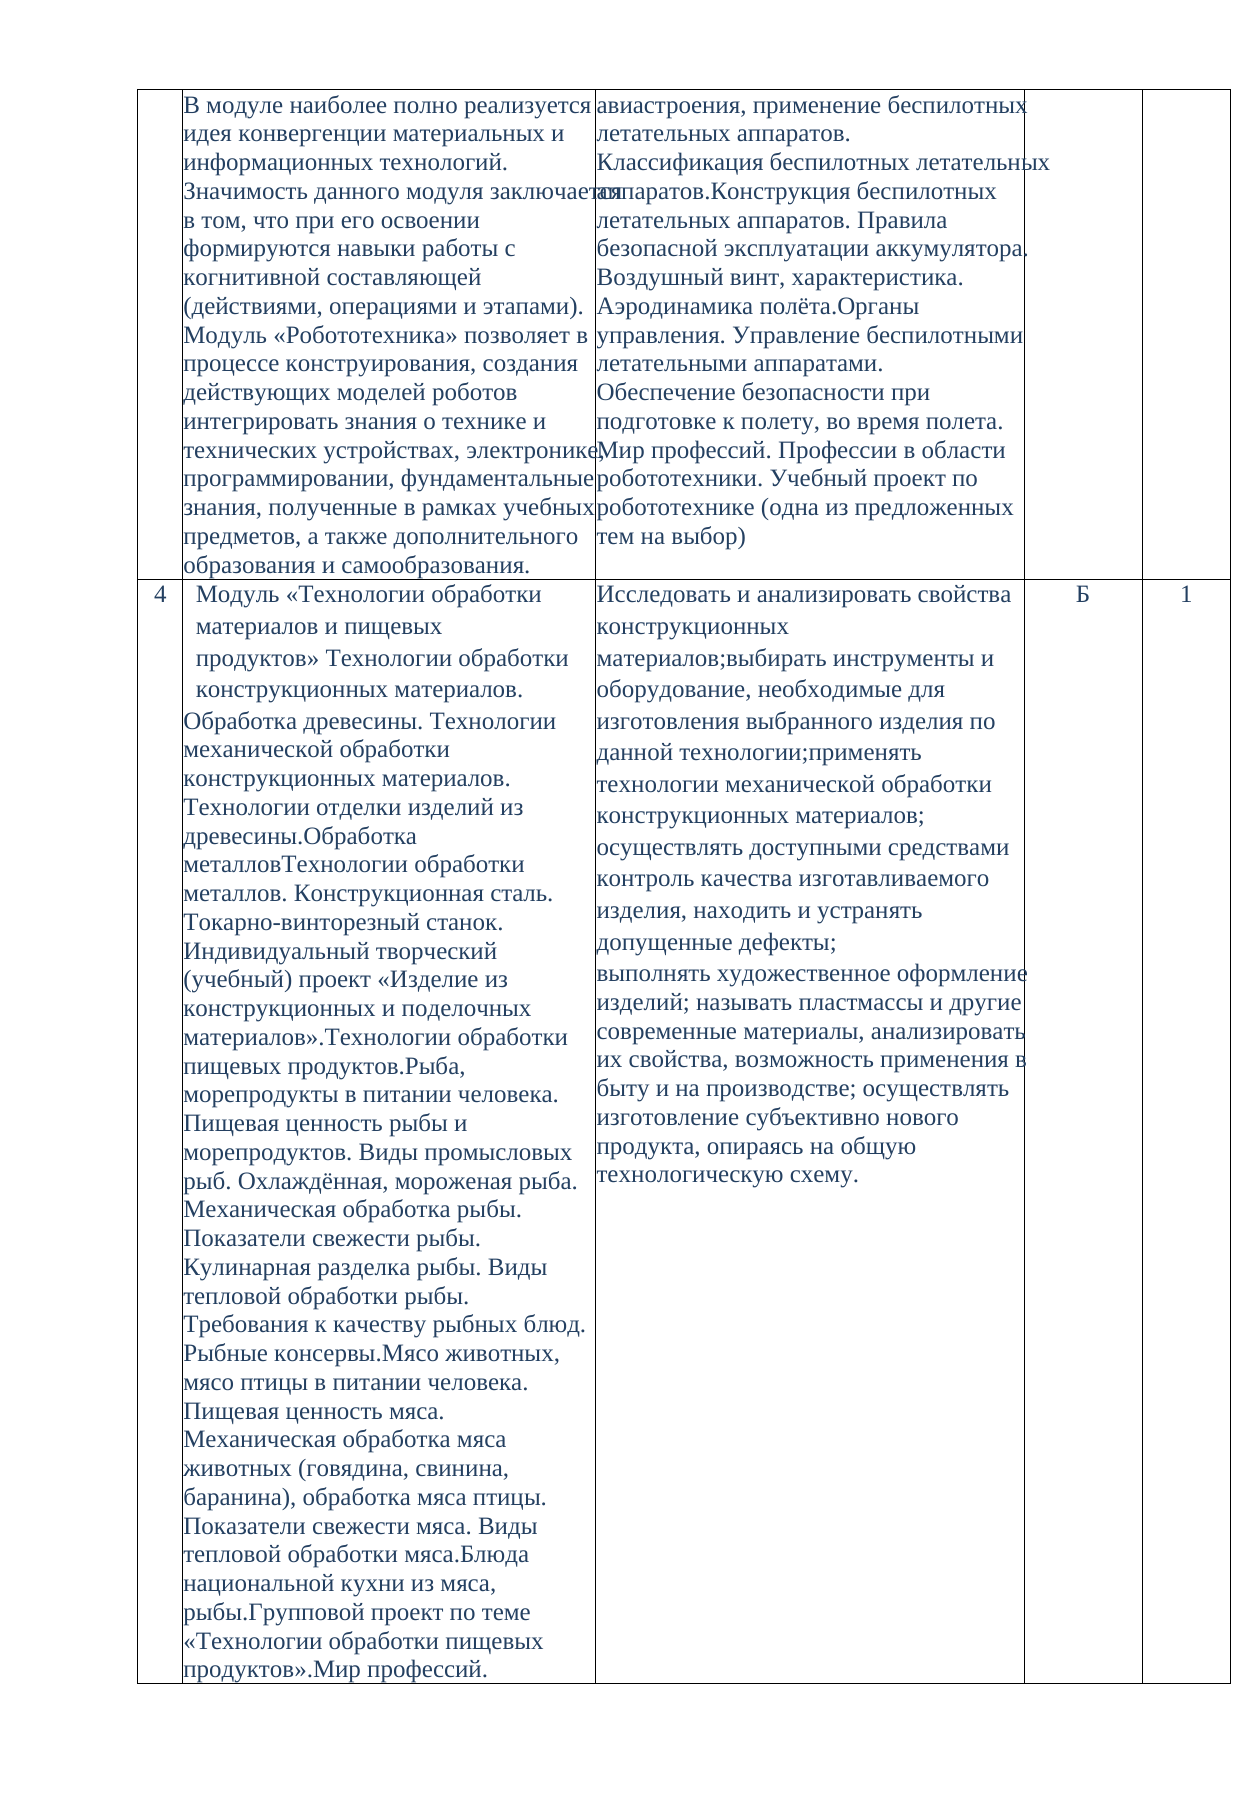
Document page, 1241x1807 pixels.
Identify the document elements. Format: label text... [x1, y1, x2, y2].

table_cell 1 [1143, 90, 1230, 578]
table_cell Б [1025, 580, 1142, 1683]
table_cell 3 [138, 90, 182, 578]
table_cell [183, 90, 595, 578]
table_cell 1 [1143, 580, 1230, 1683]
table_cell Б [1025, 90, 1142, 578]
table_cell 4 [138, 580, 182, 1683]
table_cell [596, 90, 1024, 578]
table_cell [183, 580, 595, 1683]
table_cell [596, 580, 1024, 1683]
